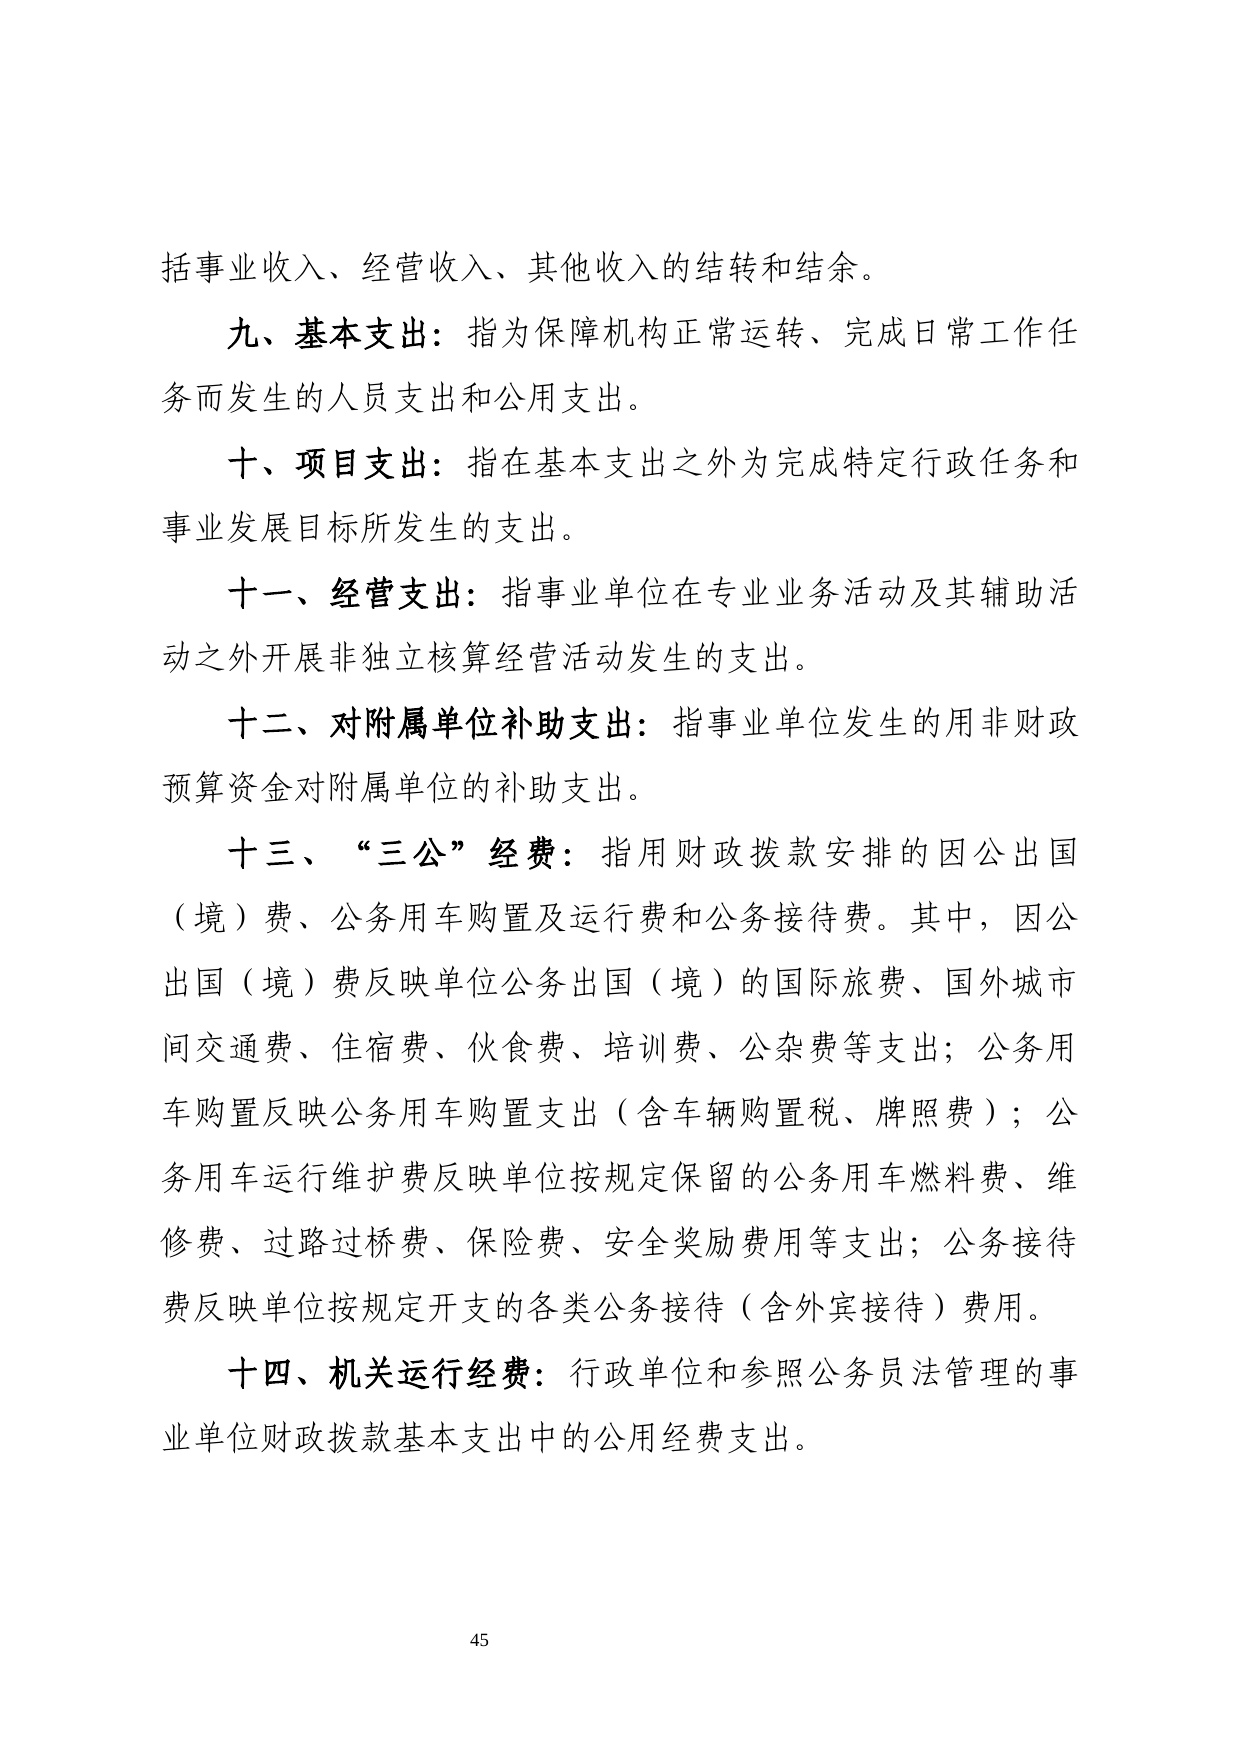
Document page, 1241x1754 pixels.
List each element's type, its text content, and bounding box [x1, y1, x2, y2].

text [159, 233, 1081, 298]
text 十三、“三公”经费：指用财政拨款安排的因公出国（境）费、公务用车购置及运行费和公务接待费。其中，因公出国（境）费反映单位公务出国（境）的国际旅费、国外城市间交通费、住宿费、伙食费、培训费、公杂费等支出；公务用车购置反映公务用车购置支出（含车辆购置税、牌照费）；公务用车运行维护费反映单位按规定保留的公务用车燃料费、维修费、过路过桥费、保险费、安全奖励费用等支出；公务接待费反映单位按规定开支的各类公务接待（含外宾接待）费用。 [159, 818, 1081, 1338]
text 十二、对附属单位补助支出：指事业单位发生的用非财政预算资金对附属单位的补助支出。 [159, 688, 1081, 818]
text 十四、机关运行经费：行政单位和参照公务员法管理的事业单位财政拨款基本支出中的公用经费支出。 [159, 1338, 1081, 1468]
text 十一、经营支出：指事业单位在专业业务活动及其辅助活动之外开展非独立核算经营活动发生的支出。 [159, 558, 1081, 688]
text 九、基本支出：指为保障机构正常运转、完成日常工作任务而发生的人员支出和公用支出。 [159, 298, 1081, 428]
text 十、项目支出：指在基本支出之外为完成特定行政任务和事业发展目标所发生的支出。 [159, 428, 1081, 558]
